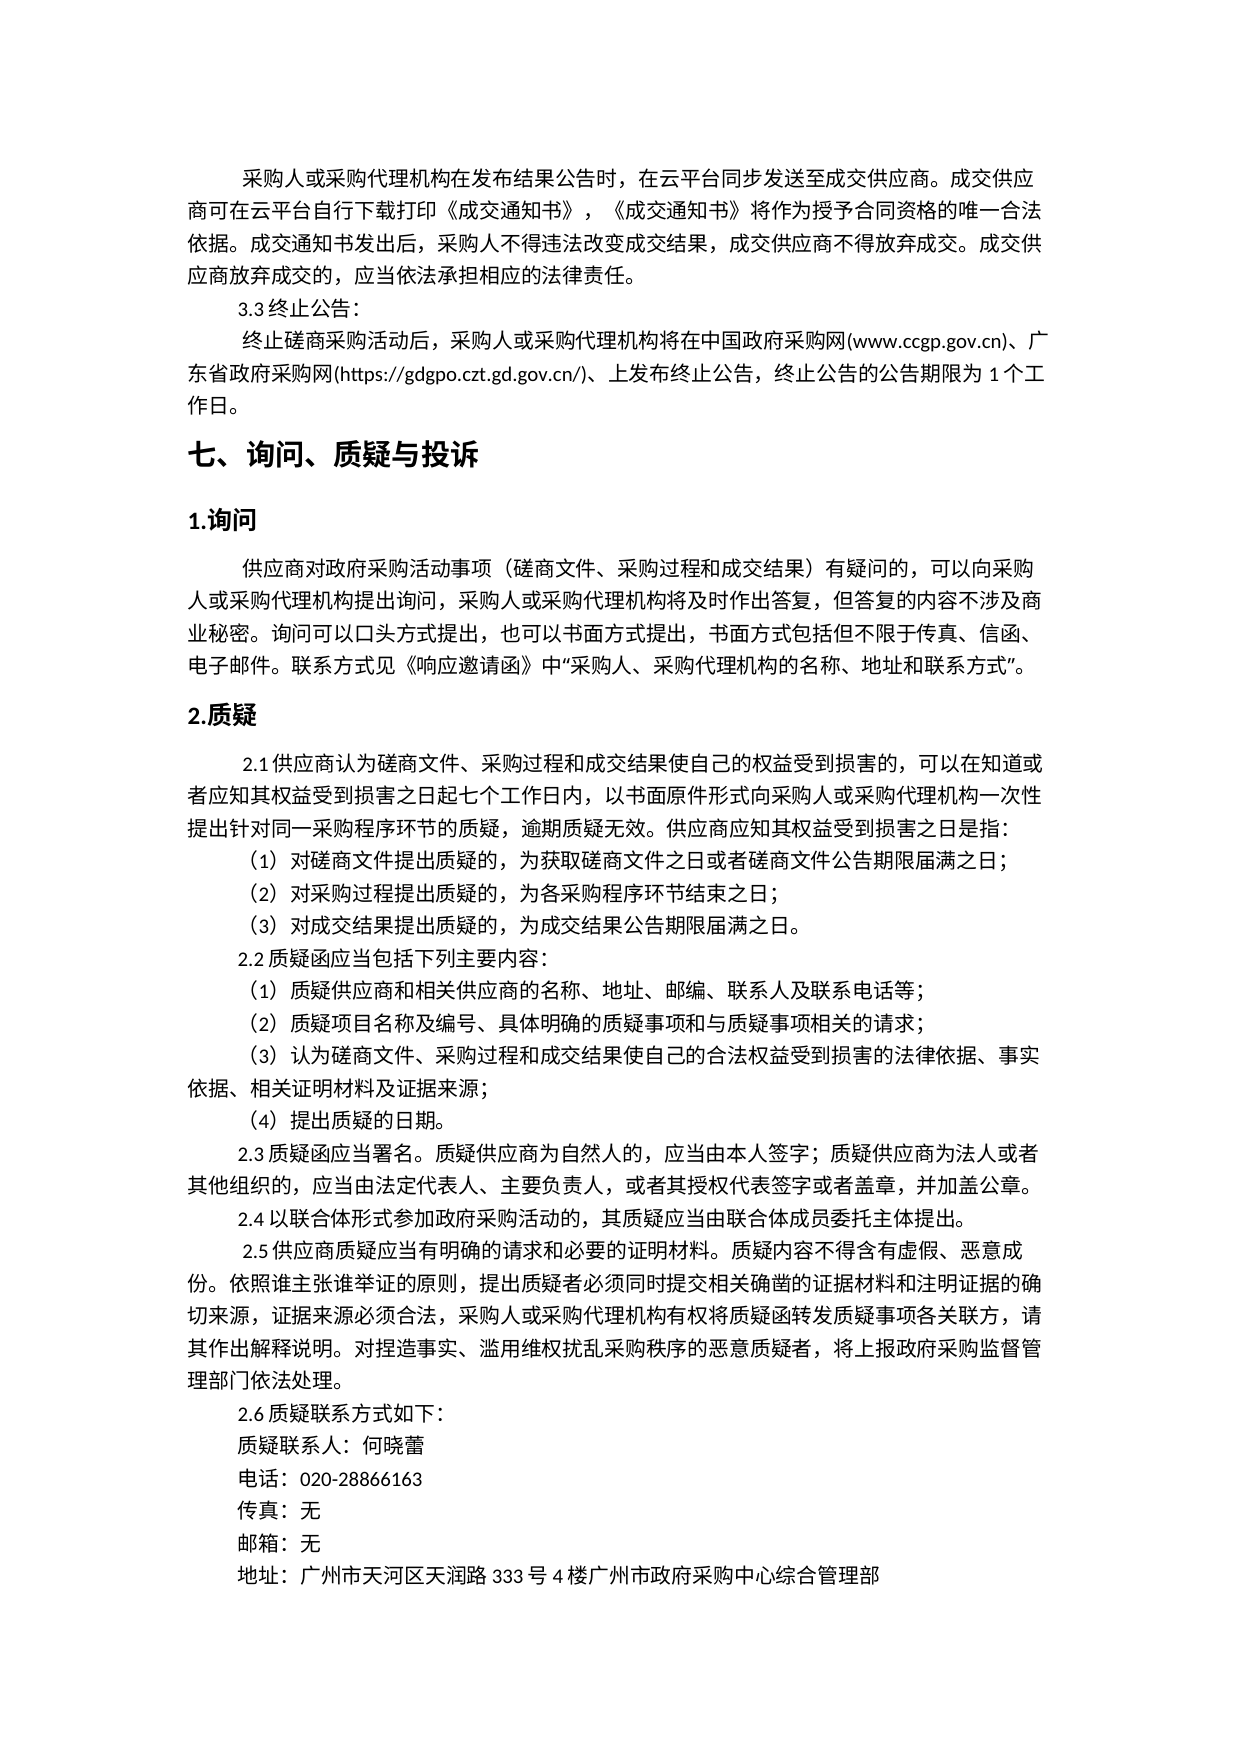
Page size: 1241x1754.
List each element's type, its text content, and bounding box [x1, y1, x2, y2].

text （3）认为磋商文件、采购过程和成交结果使自己的合法权益受到损害的法律依据、事实依据、相关证明材料及证据来源； [187, 1039, 1053, 1104]
text 2.6质疑联系方式如下： [187, 1397, 1053, 1429]
text 1.询问 [187, 487, 1053, 552]
text （1）质疑供应商和相关供应商的名称、地址、邮编、联系人及联系电话等； [187, 974, 1053, 1007]
text 2.1供应商认为磋商文件、采购过程和成交结果使自己的权益受到损害的，可以在知道或者应知其权益受到损害之日起七个工作日内，以书面原件形式向采购人或采购代理机构一次性提出针对同一采购程序环节的质疑，逾期质疑无效。供应商应知其权益受到损害之日是指： [187, 747, 1053, 844]
text 邮箱：无 [187, 1527, 1053, 1559]
text 2.2质疑函应当包括下列主要内容： [187, 942, 1053, 974]
text 终止磋商采购活动后，采购人或采购代理机构将在中国政府采购网(www.ccgp.gov.cn)、广东省政府采购网(https://gdgpo.czt.gd.gov.cn/)、上发布终止公告，终止公告的公告期限为 1 个工作日。 [187, 324, 1053, 422]
text 供应商对政府采购活动事项（磋商文件、采购过程和成交结果）有疑问的，可以向采购人或采购代理机构提出询问，采购人或采购代理机构将及时作出答复，但答复的内容不涉及商业秘密。询问可以口头方式提出，也可以书面方式提出，书面方式包括但不限于传真、信函、电子邮件。联系方式见《响应邀请函》中“采购人、采购代理机构的名称、地址和联系方式”。 [187, 552, 1053, 682]
text （3）对成交结果提出质疑的，为成交结果公告期限届满之日。 [187, 909, 1053, 942]
text 2.5供应商质疑应当有明确的请求和必要的证明材料。质疑内容不得含有虚假、恶意成份。依照谁主张谁举证的原则，提出质疑者必须同时提交相关确凿的证据材料和注明证据的确切来源，证据来源必须合法，采购人或采购代理机构有权将质疑函转发质疑事项各关联方，请其作出解释说明。对捏造事实、滥用维权扰乱采购秩序的恶意质疑者，将上报政府采购监督管理部门依法处理。 [187, 1234, 1053, 1397]
text （2）对采购过程提出质疑的，为各采购程序环节结束之日； [187, 877, 1053, 909]
text （1）对磋商文件提出质疑的，为获取磋商文件之日或者磋商文件公告期限届满之日； [187, 844, 1053, 877]
text 传真：无 [187, 1494, 1053, 1527]
text 地址：广州市天河区天润路333号4楼广州市政府采购中心综合管理部 [187, 1559, 1053, 1592]
text 七、询问、质疑与投诉 [187, 422, 1053, 487]
text （2）质疑项目名称及编号、具体明确的质疑事项和与质疑事项相关的请求； [187, 1007, 1053, 1039]
text 采购人或采购代理机构在发布结果公告时，在云平台同步发送至成交供应商。成交供应商可在云平台自行下载打印《成交通知书》，《成交通知书》将作为授予合同资格的唯一合法依据。成交通知书发出后，采购人不得违法改变成交结果，成交供应商不得放弃成交。成交供应商放弃成交的，应当依法承担相应的法律责任。 [187, 162, 1053, 292]
text 2.4以联合体形式参加政府采购活动的，其质疑应当由联合体成员委托主体提出。 [187, 1202, 1053, 1234]
text 2.3质疑函应当署名。质疑供应商为自然人的，应当由本人签字；质疑供应商为法人或者其他组织的，应当由法定代表人、主要负责人，或者其授权代表签字或者盖章，并加盖公章。 [187, 1137, 1053, 1202]
text 2.质疑 [187, 682, 1053, 747]
text 3.3终止公告： [187, 292, 1053, 324]
text （4）提出质疑的日期。 [187, 1104, 1053, 1137]
text 电话：020-28866163 [187, 1462, 1053, 1494]
text 质疑联系人：何晓蕾 [187, 1429, 1053, 1462]
